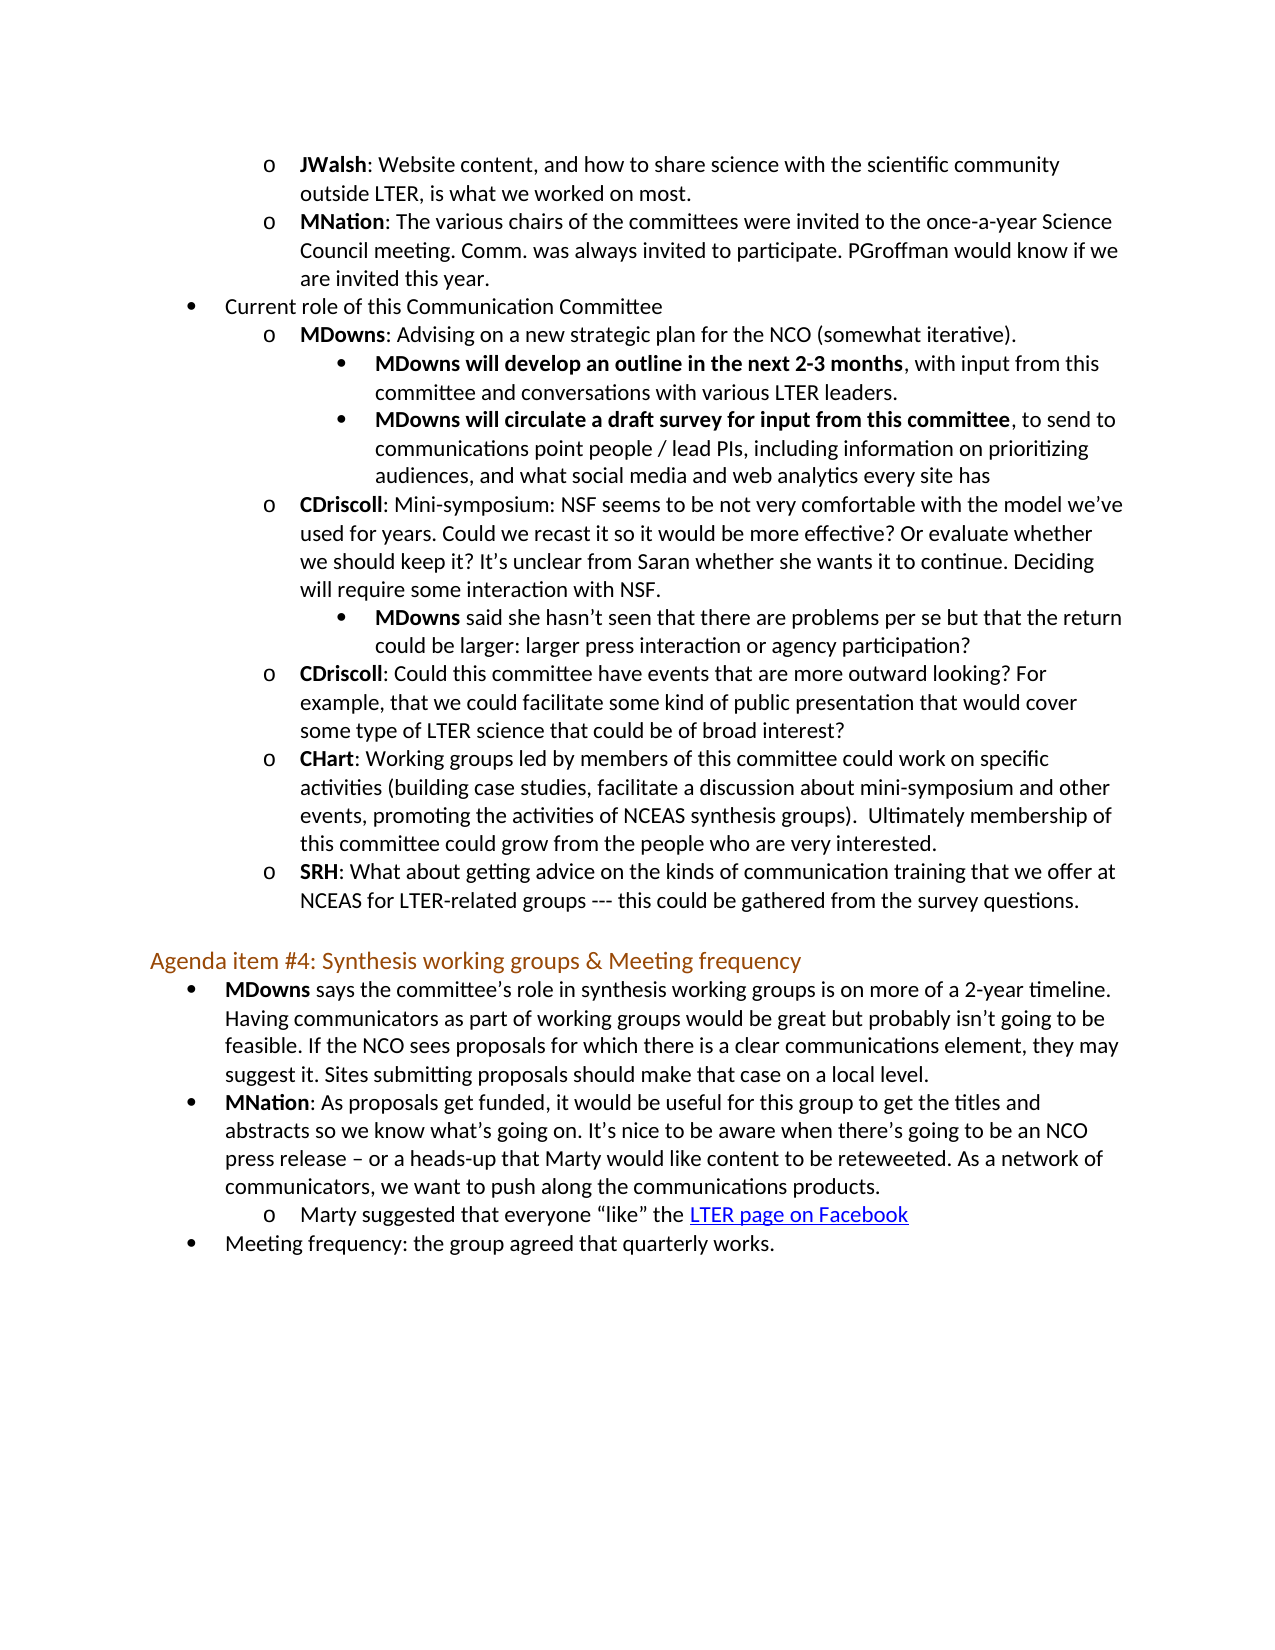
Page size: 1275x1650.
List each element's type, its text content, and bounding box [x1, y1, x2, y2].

list MDowns says the committee’s role in synthesis working groups is on more of a 2-year timeline. Having communicators as part of working groups would be great but probably isn’t going to be feasible. If the NCO sees proposals for which there is a clear communications element, they may suggest it. Sites submitting proposals should make that case on a local level. [187, 976, 1125, 1088]
list CDriscoll: Mini-symposium: NSF seems to be not very comfortable with the model we’ve used for years. Could we recast it so it would be more effective? Or evaluate whether we should keep it? It’s unclear from Saran whether she wants it to continue. Deciding will require some interaction with NSF. [262, 490, 1125, 603]
text Agenda item #4: Synthesis working groups & Meeting frequency [150, 945, 1125, 976]
list MDowns will develop an outline in the next 2-3 months, with input from this committee and conversations with various LTER leaders. [337, 349, 1125, 406]
list SRH: What about getting advice on the kinds of communication training that we offer at NCEAS for LTER-related groups --- this could be gathered from the survey questions. [262, 857, 1125, 914]
list Current role of this Communication Committee [187, 292, 1125, 320]
list MDowns said she hasn’t seen that there are problems per se but that the return could be larger: larger press interaction or agency participation? [337, 603, 1125, 659]
list JWalsh: Website content, and how to share science with the scientific community outside LTER, is what we worked on most. [262, 150, 1125, 207]
list Marty suggested that everyone “like” the LTER page on Facebook [262, 1200, 1125, 1229]
list MNation: As proposals get funded, it would be useful for this group to get the titles and abstracts so we know what’s going on. It’s nice to be aware when there’s going to be an NCO press release – or a heads-up that Marty would like content to be reteweeted. As a network of communicators, we want to push along the communications products. [187, 1088, 1125, 1200]
list CHart: Working groups led by members of this committee could work on specific activities (building case studies, facilitate a discussion about mini-symposium and other events, promoting the activities of NCEAS synthesis groups). Ultimately membership of this committee could grow from the people who are very interested. [262, 744, 1125, 857]
list MDowns: Advising on a new strategic plan for the NCO (somewhat iterative). [262, 320, 1125, 349]
list CDriscoll: Could this committee have events that are more outward looking? For example, that we could facilitate some kind of public presentation that would cover some type of LTER science that could be of broad interest? [262, 659, 1125, 744]
list MNation: The various chairs of the committees were invited to the once-a-year Science Council meeting. Comm. was always invited to participate. PGroffman would know if we are invited this year. [262, 207, 1125, 292]
list MDowns will circulate a draft survey for input from this committee, to send to communications point people / lead PIs, including information on prioritizing audiences, and what social media and web analytics every site has [337, 406, 1125, 490]
list Meeting frequency: the group agreed that quarterly works. [187, 1229, 1125, 1257]
